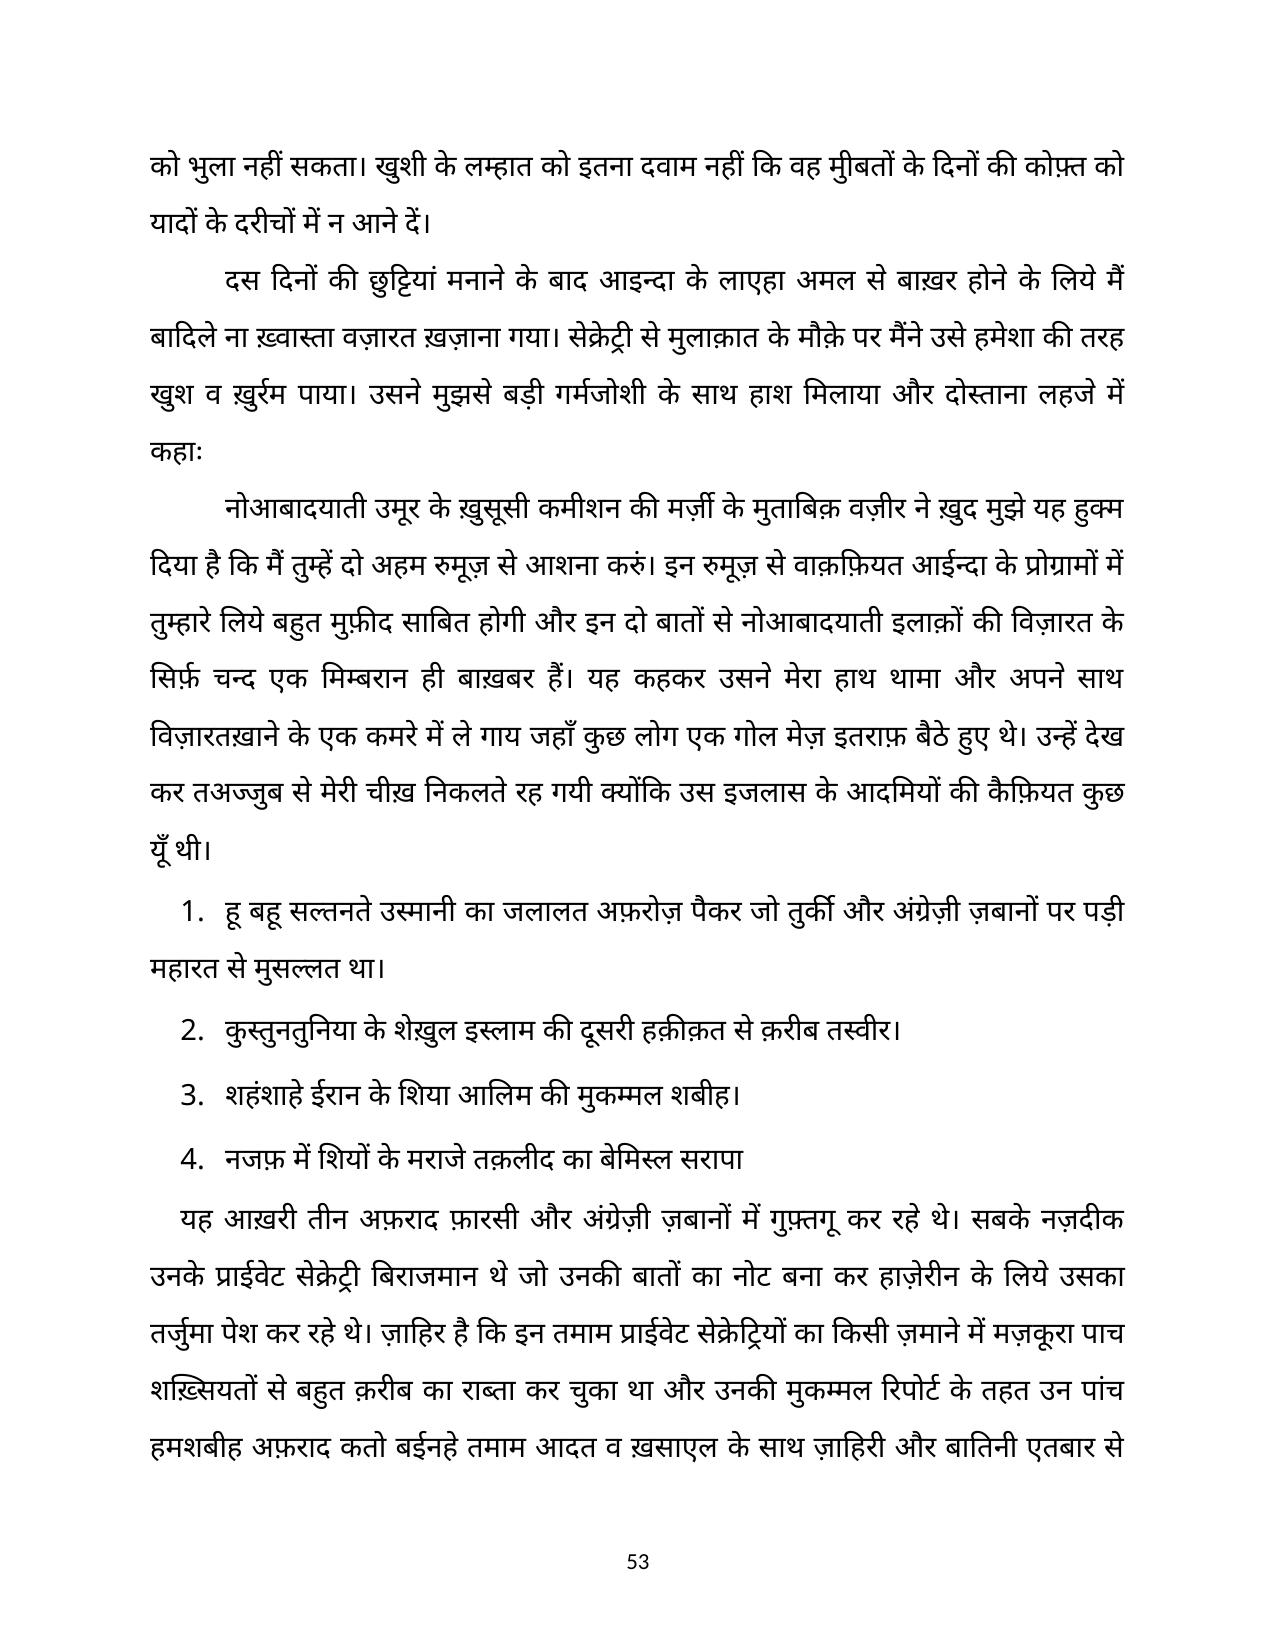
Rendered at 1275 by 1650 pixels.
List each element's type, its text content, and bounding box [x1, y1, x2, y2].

text नोआबादयाती उमूर के ख़ुसूसी कमीशन की मर्ज़ी के मुताबिक़ वज़ीर ने ख़ुद मुझे यह हुक्म दिया है कि मैं तुम्हें दो अहम रुमूज़ से आशना करुं। इन रुमूज़ से वाक़फ़ियत आईन्दा के प्रोग्रामों में तुम्हारे लिये बहुत मुफ़ीद साबित होगी और इन दो बातों से नोआबादयाती इलाक़ों की विज़ारत के सिर्फ़ चन्द एक मिम्बरान ही बाख़बर हैं। यह कहकर उसने मेरा हाथ थामा और अपने साथ विज़ारतख़ाने के एक कमरे में ले गाय जहाँ कुछ लोग एक गोल मेज़ इतराफ़ बैठे हुए थे। उन्हें देख कर तअज्जुब से मेरी चीख़ निकलते रह गयी क्योंकि उस इजलास के आदमियों की कैफ़ियत कुछ यूँ थी। [150, 492, 1125, 872]
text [150, 1203, 1125, 1469]
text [150, 150, 1125, 245]
text 4. नजफ़ में शियों के मराजे तक़लीद का बेमिस्ल सरापा [150, 1139, 1125, 1182]
text 1. हू बहू सल्तनते उस्मानी का जलालत अफ़रोज़ पैकर जो तुर्की और अंग्रेज़ी ज़बानों पर पड़ी महारत से मुसल्लत था। [150, 891, 1125, 991]
text 3. शहंशाहे ईरान के शिया आलिम की मुकम्मल शबीह। [150, 1074, 1125, 1117]
text 2. कुस्तुनतुनिया के शेख़ुल इस्लाम की दूसरी हक़ीक़त से क़रीब तस्वीर। [150, 1010, 1125, 1053]
text दस दिनों की छुट्टियां मनाने के बाद आइन्दा के लाएहा अमल से बाख़र होने के लिये मैं बादिले ना ख़्वास्ता वज़ारत ख़ज़ाना गया। सेक्रेट्री से मुलाक़ात के मौक़े पर मैंने उसे हमेशा की तरह खुश व ख़ुर्रम पाया। उसने मुझसे बड़ी गर्मजोशी के साथ हाश मिलाया और दोस्ताना लहजे में कहाः [150, 264, 1125, 473]
